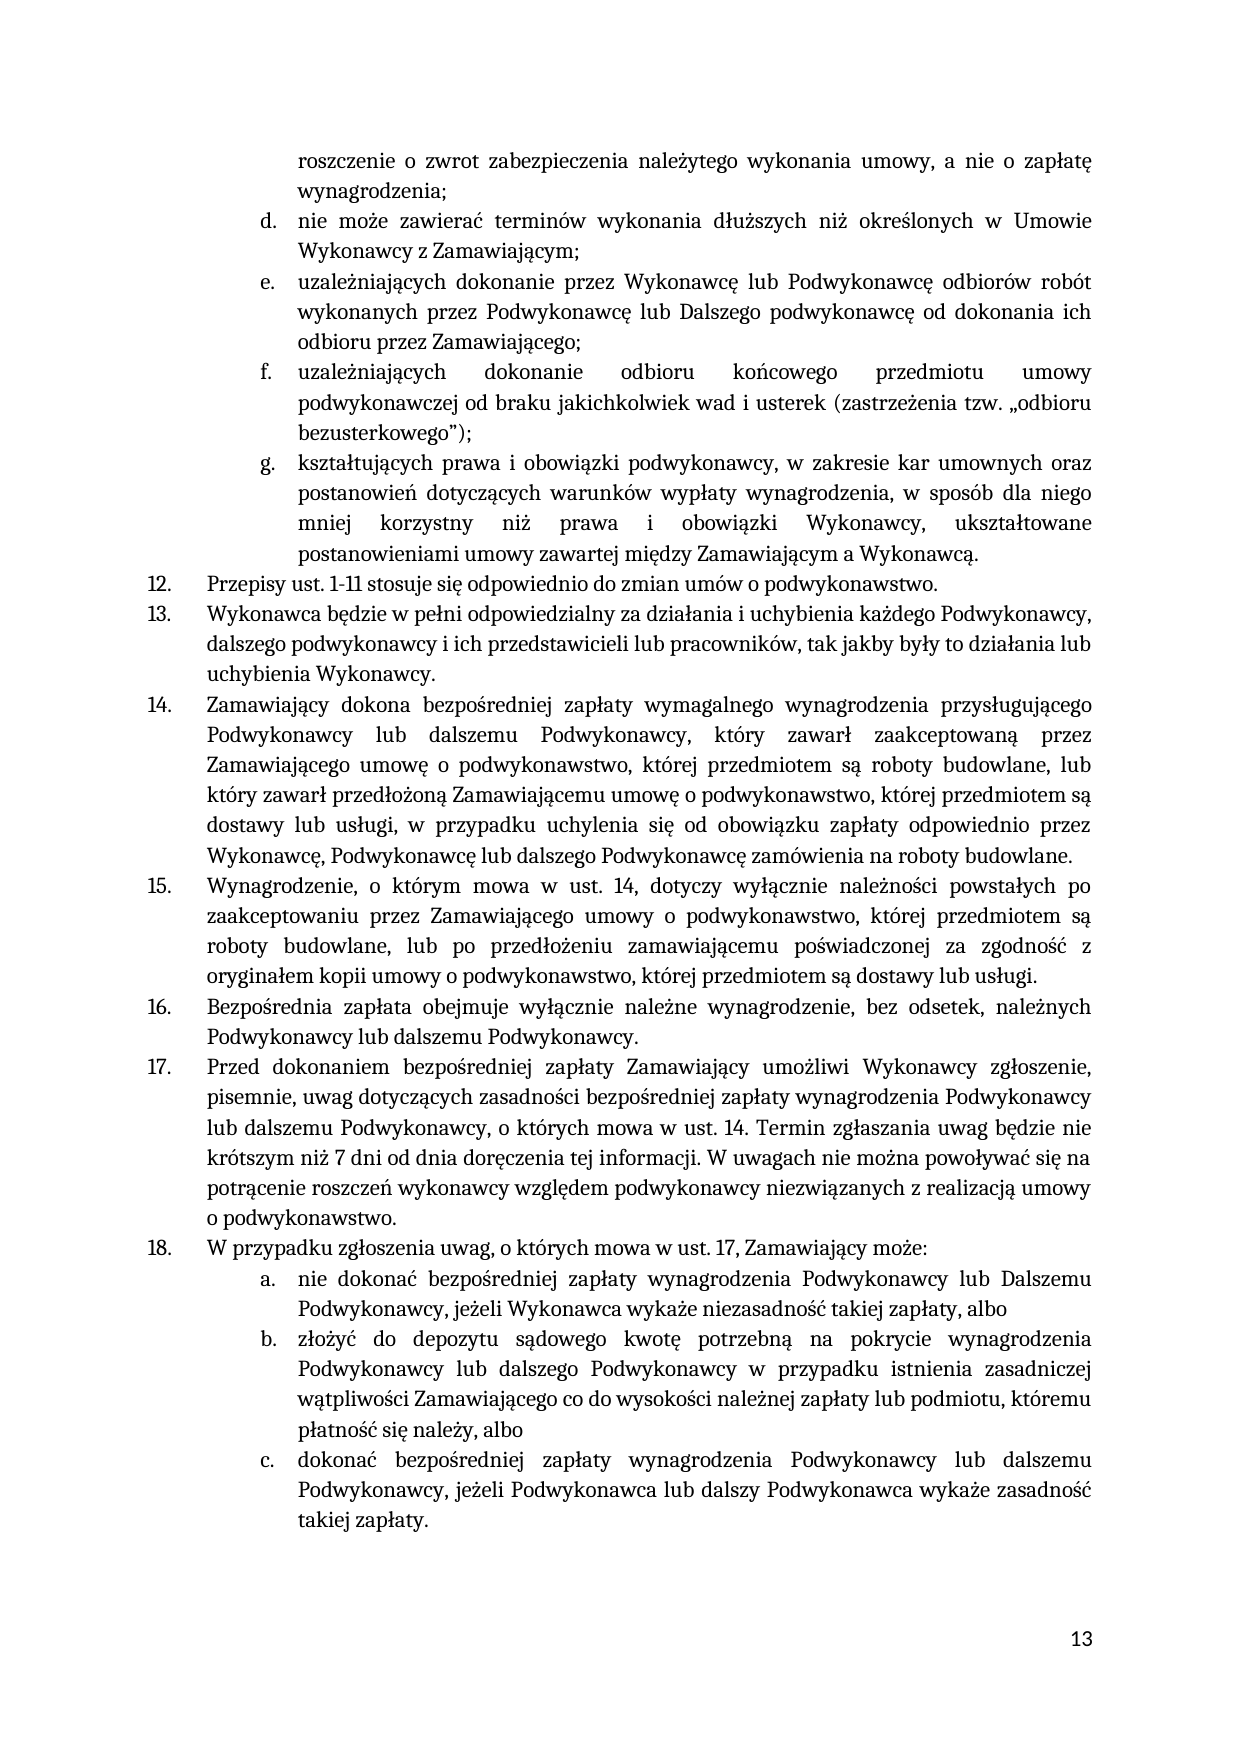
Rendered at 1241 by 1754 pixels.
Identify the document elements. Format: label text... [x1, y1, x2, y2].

list uzależniających dokonanie przez Wykonawcę lub Podwykonawcę odbiorów robót wykonanych przez Podwykonawcę lub Dalszego podwykonawcę od dokonania ich odbioru przez Zamawiającego; [260, 268, 1093, 355]
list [260, 148, 1093, 204]
list dokonać bezpośredniej zapłaty wynagrodzenia Podwykonawcy lub dalszemu Podwykonawcy, jeżeli Podwykonawca lub dalszy Podwykonawca wykaże zasadność takiej zapłaty. [260, 1447, 1093, 1533]
list Bezpośrednia zapłata obejmuje wyłącznie należne wynagrodzenie, bez odsetek, należnych Podwykonawcy lub dalszemu Podwykonawcy. [148, 993, 1093, 1050]
list Przepisy ust. 1-11 stosuje się odpowiednio do zmian umów o podwykonawstwo. [148, 571, 1093, 597]
list Zamawiający dokona bezpośredniej zapłaty wymagalnego wynagrodzenia przysługującego Podwykonawcy lub dalszemu Podwykonawcy, który zawarł zaakceptowaną przez Zamawiającego umowę o podwykonawstwo, której przedmiotem są roboty budowlane, lub który zawarł przedłożoną Zamawiającemu umowę o podwykonawstwo, której przedmiotem są dostawy lub usługi, w przypadku uchylenia się od obowiązku zapłaty odpowiednio przez Wykonawcę, Podwykonawcę lub dalszego Podwykonawcę zamówienia na roboty budowlane. [148, 691, 1093, 869]
list kształtujących prawa i obowiązki podwykonawcy, w zakresie kar umownych oraz postanowień dotyczących warunków wypłaty wynagrodzenia, w sposób dla niego mniej korzystny niż prawa i obowiązki Wykonawcy, ukształtowane postanowieniami umowy zawartej między Zamawiającym a Wykonawcą. [260, 450, 1093, 567]
list Przed dokonaniem bezpośredniej zapłaty Zamawiający umożliwi Wykonawcy zgłoszenie, pisemnie, uwag dotyczących zasadności bezpośredniej zapłaty wynagrodzenia Podwykonawcy lub dalszemu Podwykonawcy, o których mowa w ust. 14. Termin zgłaszania uwag będzie nie krótszym niż 7 dni od dnia doręczenia tej informacji. W uwagach nie można powoływać się na potrącenie roszczeń wykonawcy względem podwykonawcy niezwiązanych z realizacją umowy o podwykonawstwo. [148, 1054, 1093, 1231]
list W przypadku zgłoszenia uwag, o których mowa w ust. 17, Zamawiający może: [148, 1235, 1093, 1261]
list Wynagrodzenie, o którym mowa w ust. 14, dotyczy wyłącznie należności powstałych po zaakceptowaniu przez Zamawiającego umowy o podwykonawstwo, której przedmiotem są roboty budowlane, lub po przedłożeniu zamawiającemu poświadczonej za zgodność z oryginałem kopii umowy o podwykonawstwo, której przedmiotem są dostawy lub usługi. [148, 873, 1093, 989]
list Wykonawca będzie w pełni odpowiedzialny za działania i uchybienia każdego Podwykonawcy, dalszego podwykonawcy i ich przedstawicieli lub pracowników, tak jakby były to działania lub uchybienia Wykonawcy. [148, 601, 1093, 687]
list uzależniających dokonanie odbioru końcowego przedmiotu umowy podwykonawczej od braku jakichkolwiek wad i usterek (zastrzeżenia tzw. „odbioru bezusterkowego”); [260, 359, 1093, 446]
list nie może zawierać terminów wykonania dłuższych niż określonych w Umowie Wykonawcy z Zamawiającym; [260, 208, 1093, 264]
list złożyć do depozytu sądowego kwotę potrzebną na pokrycie wynagrodzenia Podwykonawcy lub dalszego Podwykonawcy w przypadku istnienia zasadniczej wątpliwości Zamawiającego co do wysokości należnej zapłaty lub podmiotu, któremu płatność się należy, albo [260, 1326, 1093, 1443]
list nie dokonać bezpośredniej zapłaty wynagrodzenia Podwykonawcy lub Dalszemu Podwykonawcy, jeżeli Wykonawca wykaże niezasadność takiej zapłaty, albo [260, 1265, 1093, 1322]
